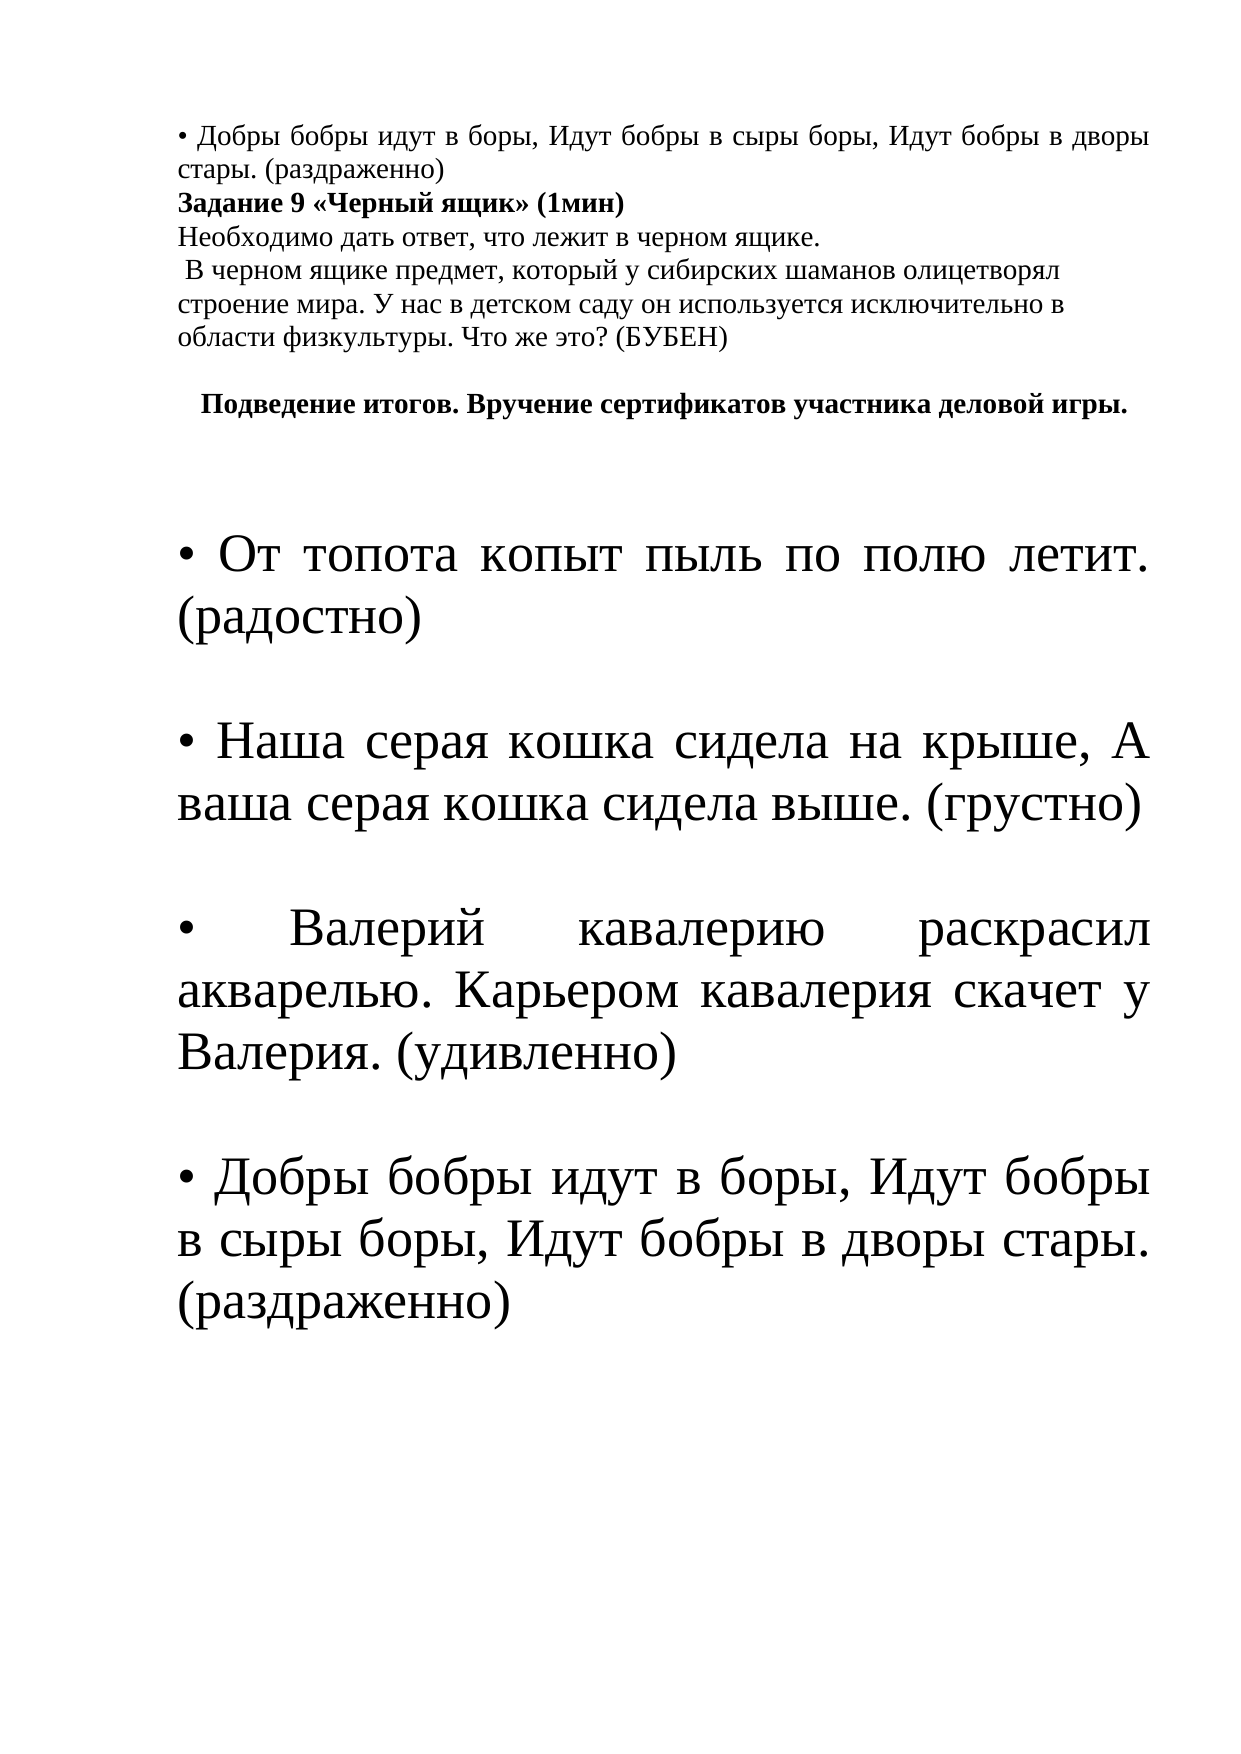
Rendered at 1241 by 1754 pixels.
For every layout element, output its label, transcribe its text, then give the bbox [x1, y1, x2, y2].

text Необходимо дать ответ, что лежит в черном ящике. [177, 219, 1152, 252]
text В черном ящике предмет, который у сибирских шаманов олицетворял строение мира. У нас в детском саду он используется исключительно в области физкультуры. Что же это? (БУБЕН) [177, 252, 1152, 353]
text • Добры бобры идут в боры, Идут бобры в сыры боры, Идут бобры в дворы стары. (раздраженно) [177, 1143, 1152, 1330]
text • Добры бобры идут в боры, Идут бобры в сыры боры, Идут бобры в дворы стары. (раздраженно) [177, 118, 1152, 185]
text • Наша серая кошка сидела на крыше, А ваша серая кошка сидела выше. (грустно) [177, 707, 1152, 832]
text • От топота копыт пыль по полю летит. (радостно) [177, 521, 1152, 645]
text • Валерий кавалерию раскрасил акварелью. Карьером кавалерия скачет у Валерия. (удивленно) [177, 894, 1152, 1081]
text Задание 9 «Черный ящик» (1мин) [177, 185, 1152, 219]
text Подведение итогов. Вручение сертификатов участника деловой игры. [177, 386, 1152, 420]
